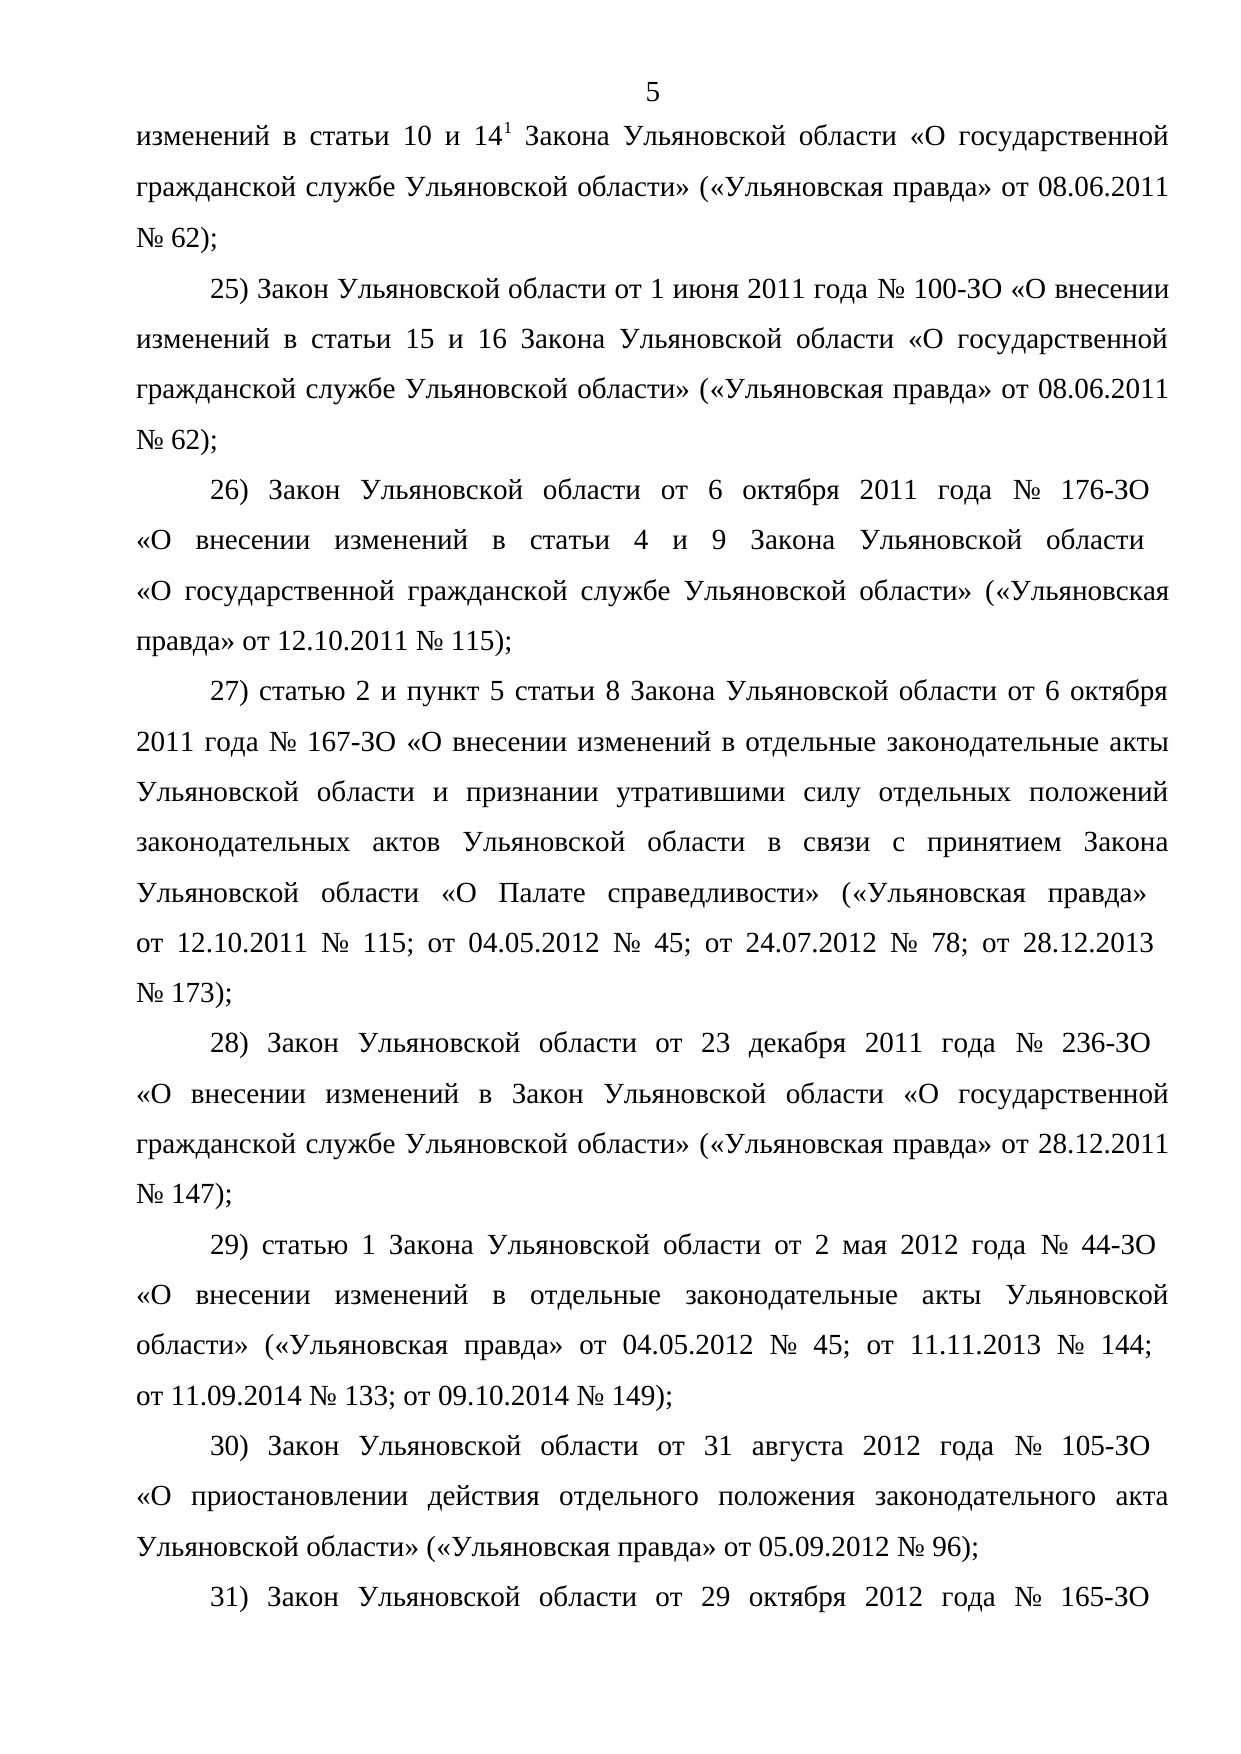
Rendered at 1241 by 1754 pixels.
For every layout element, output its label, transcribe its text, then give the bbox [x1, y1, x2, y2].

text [136, 1579, 1169, 1613]
text 30) Закон Ульяновской области от 31 августа 2012 года № 105-ЗО «О приостановлении действия отдельного положения законодательного акта Ульяновской области» («Ульяновская правда» от 05.09.2012 № 96); [136, 1428, 1169, 1562]
text 28) Закон Ульяновской области от 23 декабря 2011 года № 236-ЗО «О внесении изменений в Закон Ульяновской области «О государственной гражданской службе Ульяновской области» («Ульяновская правда» от 28.12.2011 № 147); [136, 1026, 1169, 1210]
text 25) Закон Ульяновской области от 1 июня 2011 года № 100-ЗО «О внесении изменений в статьи 15 и 16 Закона Ульяновской области «О государственной гражданской службе Ульяновской области» («Ульяновская правда» от 08.06.2011 № 62); [136, 271, 1169, 455]
text 26) Закон Ульяновской области от 6 октября 2011 года № 176-ЗО «О внесении изменений в статьи 4 и 9 Закона Ульяновской области «О государственной гражданской службе Ульяновской области» («Ульяновская правда» от 12.10.2011 № 115); [136, 472, 1169, 657]
text 29) статью 1 Закона Ульяновской области от 2 мая 2012 года № 44-ЗО «О внесении изменений в отдельные законодательные акты Ульяновской области» («Ульяновская правда» от 04.05.2012 № 45; от 11.11.2013 № 144; от 11.09.2014 № 133; от 09.10.2014 № 149); [136, 1227, 1169, 1411]
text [136, 118, 1169, 253]
text 27) статью 2 и пункт 5 статьи 8 Закона Ульяновской области от 6 октября 2011 года № 167-ЗО «О внесении изменений в отдельные законодательные акты Ульяновской области и признании утратившими силу отдельных положений законодательных актов Ульяновской области в связи с принятием Закона Ульяновской области «О Палате справедливости» («Ульяновская правда» от 12.10.2011 № 115; от 04.05.2012 № 45; от 24.07.2012 № 78; от 28.12.2013 № 173); [136, 673, 1169, 1009]
